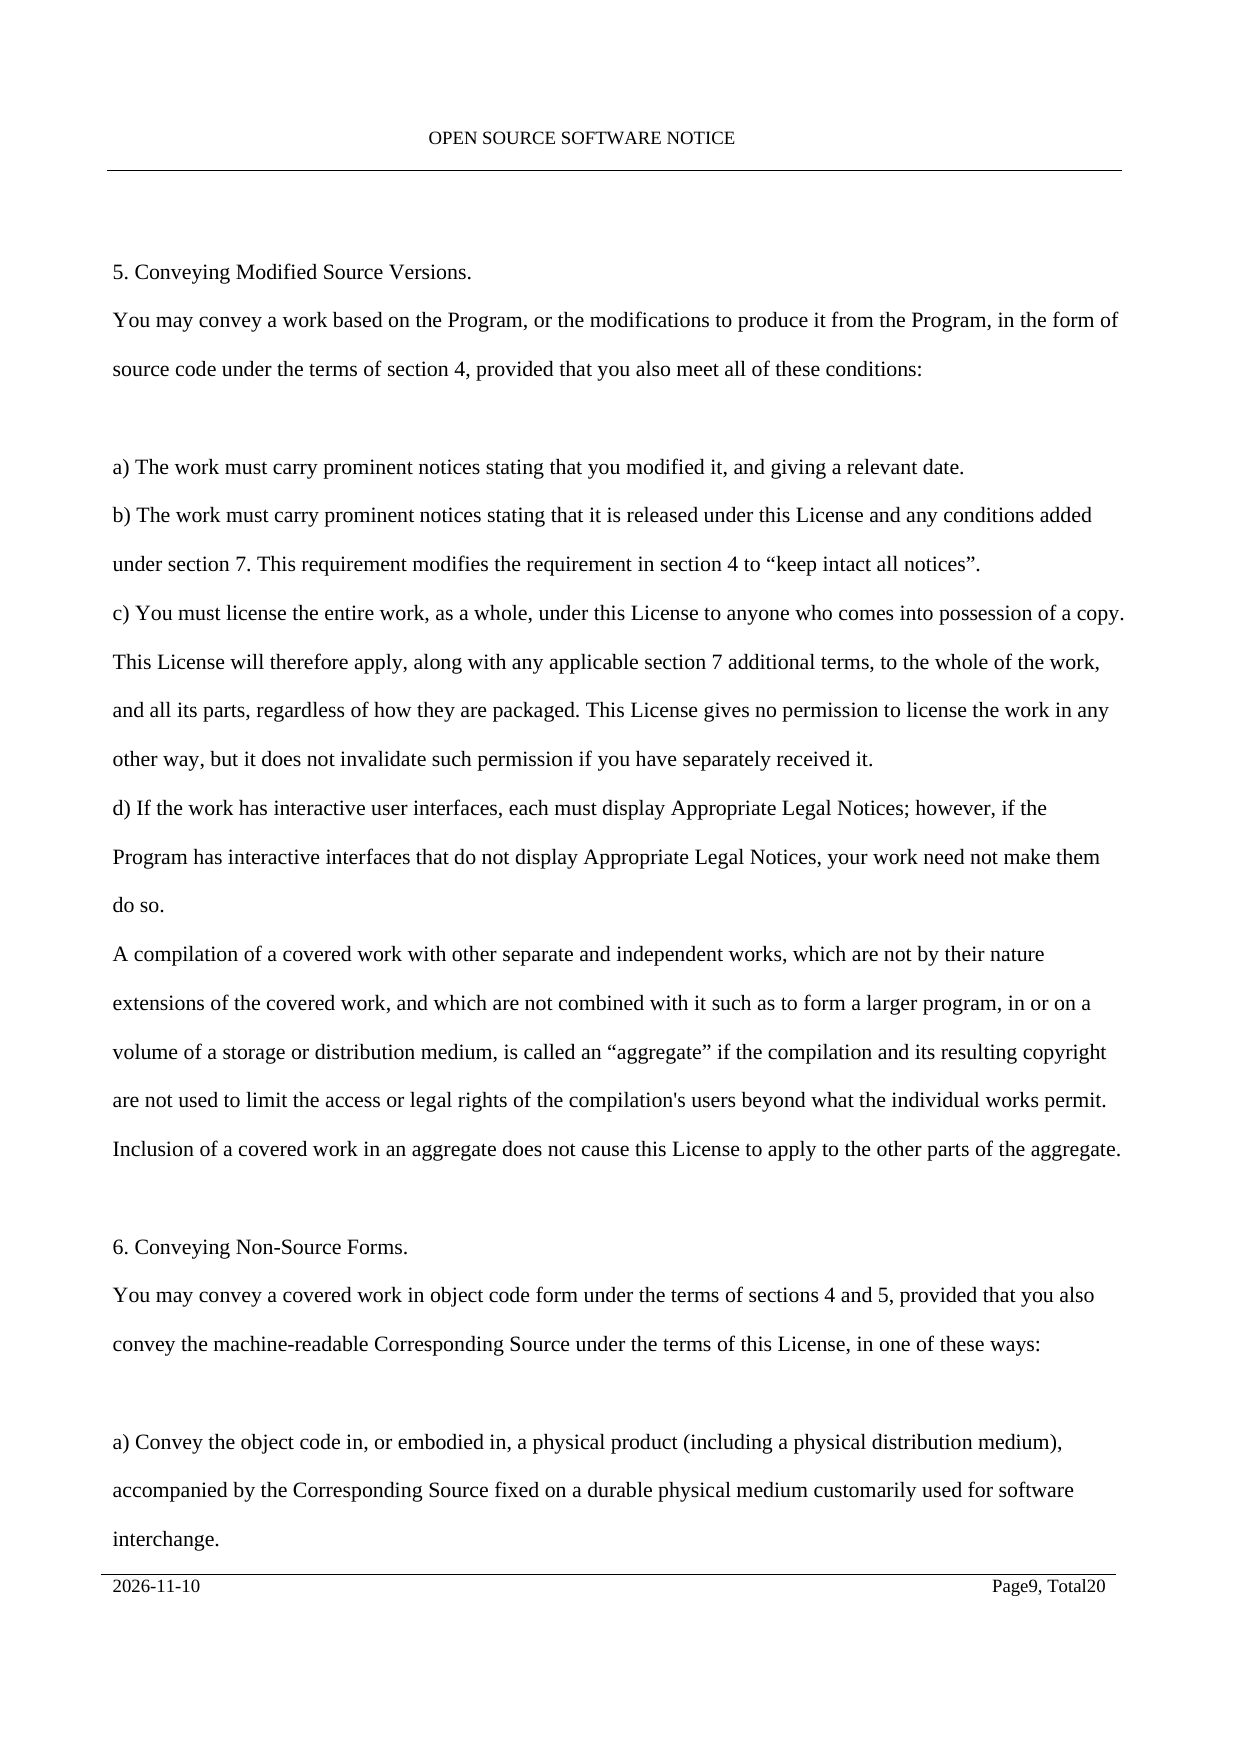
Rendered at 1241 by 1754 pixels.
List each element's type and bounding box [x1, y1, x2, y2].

text [112, 206, 1128, 1555]
